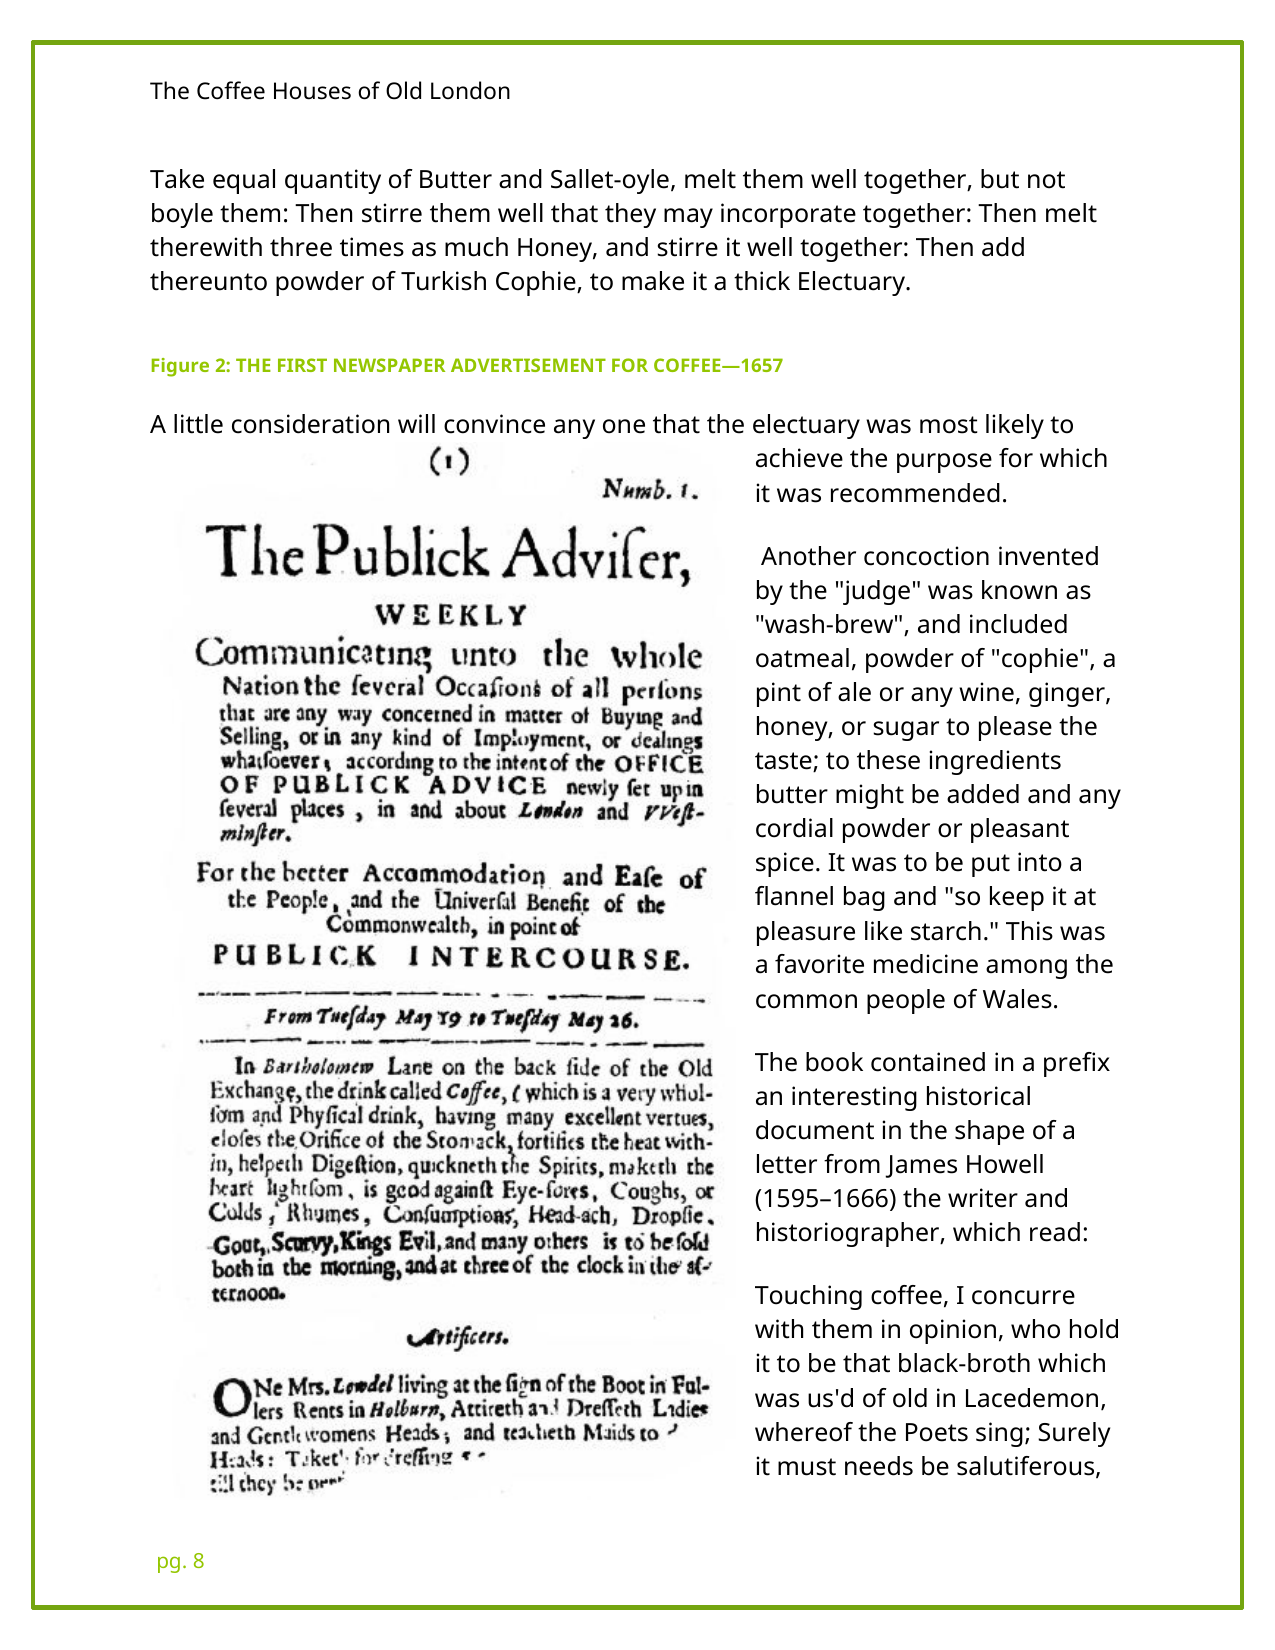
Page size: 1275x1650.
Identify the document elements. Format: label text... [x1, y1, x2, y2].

picture [150, 442, 736, 1500]
text Take equal quantity of Butter and Sallet-oyle, melt them well together, but not boyle them: Then stirre them well that they may incorporate together: Then melt therewith three times as much Honey, and stirre it well together: Then add thereunto powder of Turkish Cophie, to make it a thick Electuary. [150, 161, 1125, 298]
text A little consideration will convince any one that the electuary was most likely to achieve the purpose for which it was recommended. [150, 407, 1125, 509]
text The book contained in a prefix an interesting historical document in the shape of a letter from James Howell (1595–1666) the writer and historiographer, which read: [736, 1044, 1125, 1249]
text Another concoction invented by the "judge" was known as "wash-brew", and included oatmeal, powder of "cophie", a pint of ale or any wine, ginger, honey, or sugar to please the taste; to these ingredients butter might be added and any cordial powder or pleasant spice. It was to be put into a flannel bag and "so keep it at pleasure like starch." This was a favorite medicine among the common people of Wales. [736, 538, 1125, 1015]
